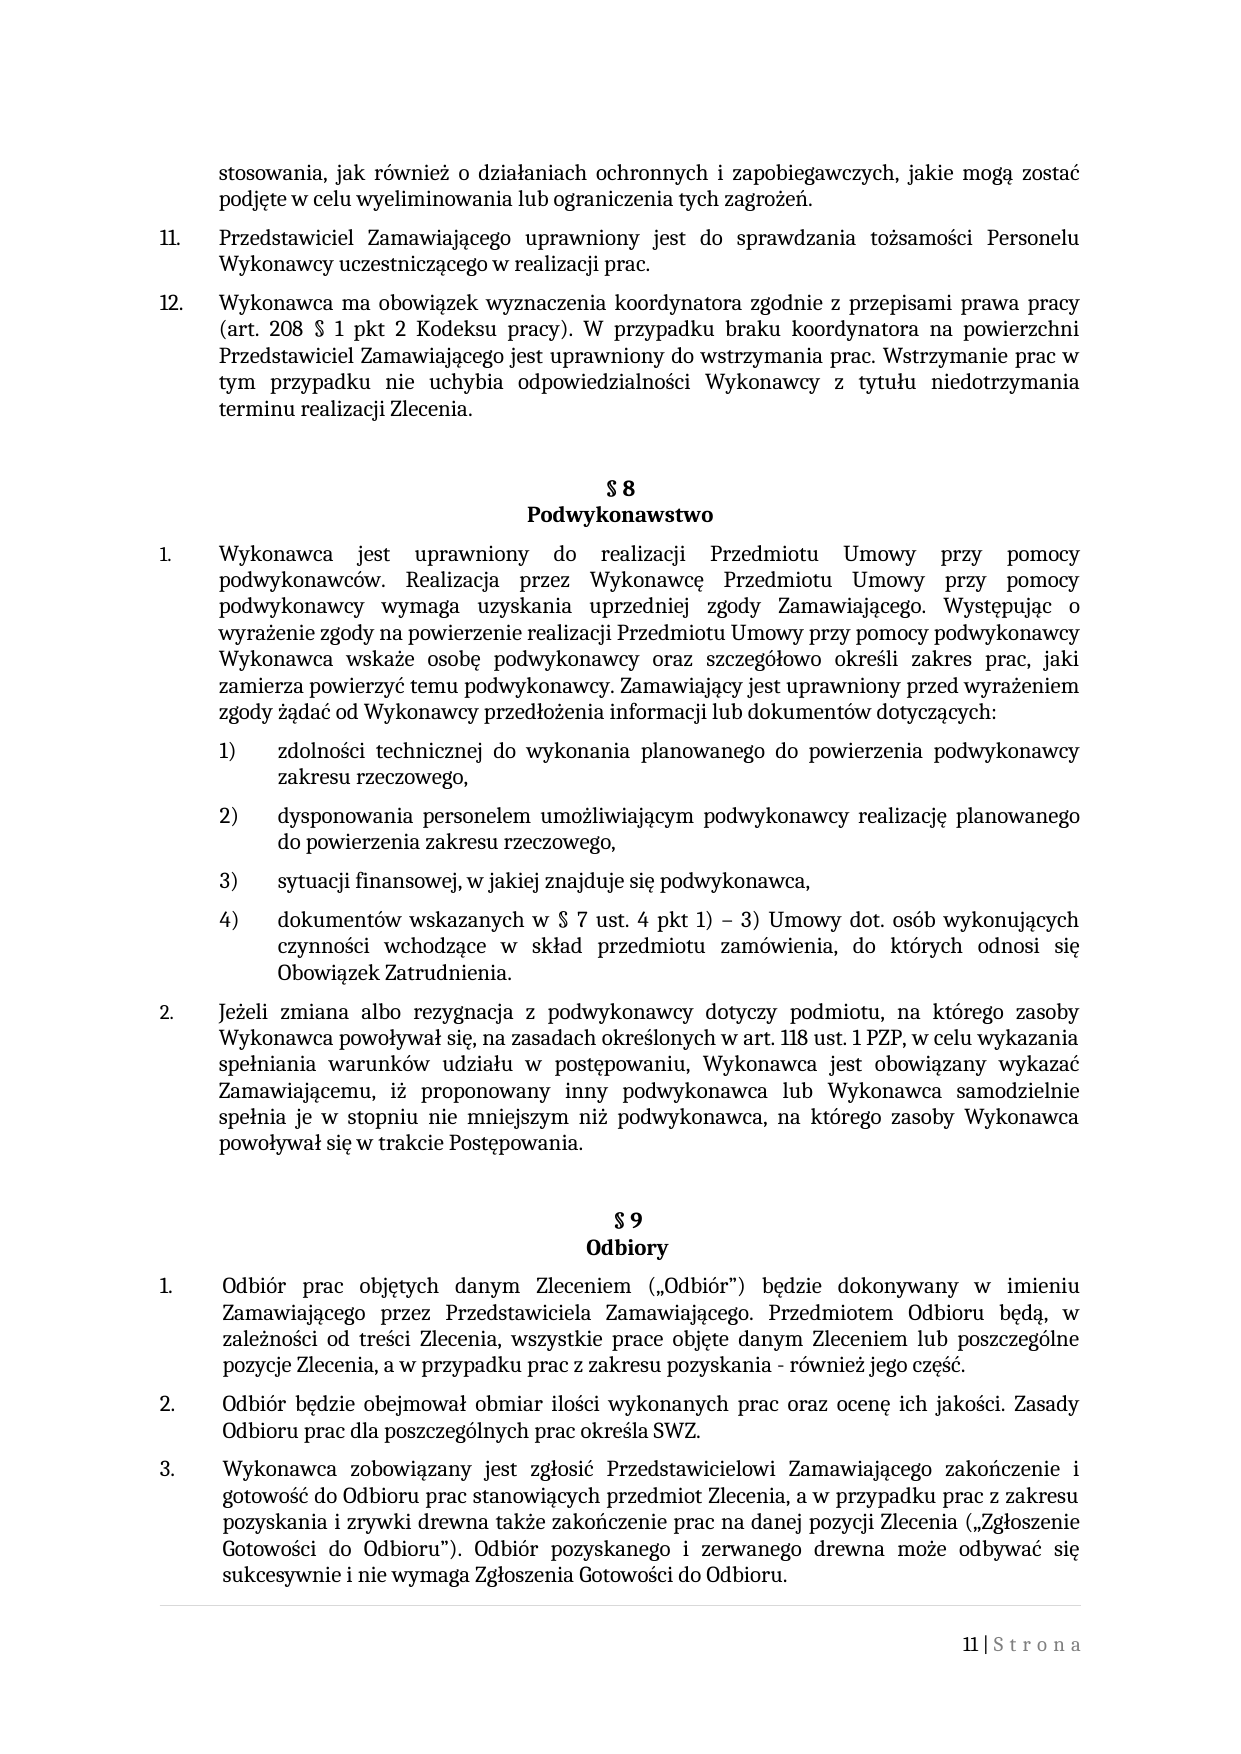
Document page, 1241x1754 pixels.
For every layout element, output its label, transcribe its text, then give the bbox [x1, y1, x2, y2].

text 1) zdolności technicznej do wykonania planowanego do powierzenia podwykonawcy zakresu rzeczowego, [219, 738, 1081, 790]
text 3) sytuacji finansowej, w jakiej znajduje się podwykonawca, [219, 868, 1081, 894]
list Wykonawca zobowiązany jest zgłosić Przedstawicielowi Zamawiającego zakończenie i gotowość do Odbioru prac stanowiących przedmiot Zlecenia, a w przypadku prac z zakresu pozyskania i zrywki drewna także zakończenie prac na danej pozycji Zlecenia („Zgłoszenie Gotowości do Odbioru”). Odbiór pozyskanego i zerwanego drewna może odbywać się sukcesywnie i nie wymaga Zgłoszenia Gotowości do Odbioru. [159, 1456, 1081, 1588]
text 11. Przedstawiciel Zamawiającego uprawniony jest do sprawdzania tożsamości Personelu Wykonawcy uczestniczącego w realizacji prac. [159, 225, 1081, 277]
list Odbiór będzie obejmował obmiar ilości wykonanych prac oraz ocenę ich jakości. Zasady Odbioru prac dla poszczególnych prac określa SWZ. [159, 1391, 1081, 1444]
list Odbiór prac objętych danym Zleceniem („Odbiór”) będzie dokonywany w imieniu Zamawiającego przez Przedstawiciela Zamawiającego. Przedmiotem Odbioru będą, w zależności od treści Zlecenia, wszystkie prace objęte danym Zleceniem lub poszczególne pozycje Zlecenia, a w przypadku prac z zakresu pozyskania - również jego część. [159, 1273, 1081, 1378]
text 2) dysponowania personelem umożliwiającym podwykonawcy realizację planowanego do powierzenia zakresu rzeczowego, [219, 803, 1081, 856]
text § 9 Odbiory [174, 1208, 1081, 1261]
text 4) dokumentów wskazanych w § 7 ust. 4 pkt 1) – 3) Umowy dot. osób wykonujących czynności wchodzące w skład przedmiotu zamówienia, do których odnosi się Obowiązek Zatrudnienia. [219, 907, 1081, 986]
text § 8 Podwykonawstwo [159, 475, 1081, 528]
text 12. Wykonawca ma obowiązek wyznaczenia koordynatora zgodnie z przepisami prawa pracy (art. 208 § 1 pkt 2 Kodeksu pracy). W przypadku braku koordynatora na powierzchni Przedstawiciel Zamawiającego jest uprawniony do wstrzymania prac. Wstrzymanie prac w tym przypadku nie uchybia odpowiedzialności Wykonawcy z tytułu niedotrzymania terminu realizacji Zlecenia. [159, 290, 1081, 422]
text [159, 159, 1081, 212]
list Wykonawca jest uprawniony do realizacji Przedmiotu Umowy przy pomocy podwykonawców. Realizacja przez Wykonawcę Przedmiotu Umowy przy pomocy podwykonawcy wymaga uzyskania uprzedniej zgody Zamawiającego. Występując o wyrażenie zgody na powierzenie realizacji Przedmiotu Umowy przy pomocy podwykonawcy Wykonawca wskaże osobę podwykonawcy oraz szczegółowo określi zakres prac, jaki zamierza powierzyć temu podwykonawcy. Zamawiający jest uprawniony przed wyrażeniem zgody żądać od Wykonawcy przedłożenia informacji lub dokumentów dotyczących: [159, 541, 1081, 725]
list Jeżeli zmiana albo rezygnacja z podwykonawcy dotyczy podmiotu, na którego zasoby Wykonawca powoływał się, na zasadach określonych w art. 118 ust. 1 PZP, w celu wykazania spełniania warunków udziału w postępowaniu, Wykonawca jest obowiązany wykazać Zamawiającemu, iż proponowany inny podwykonawca lub Wykonawca samodzielnie spełnia je w stopniu nie mniejszym niż podwykonawca, na którego zasoby Wykonawca powoływał się w trakcie Postępowania. [159, 998, 1081, 1157]
